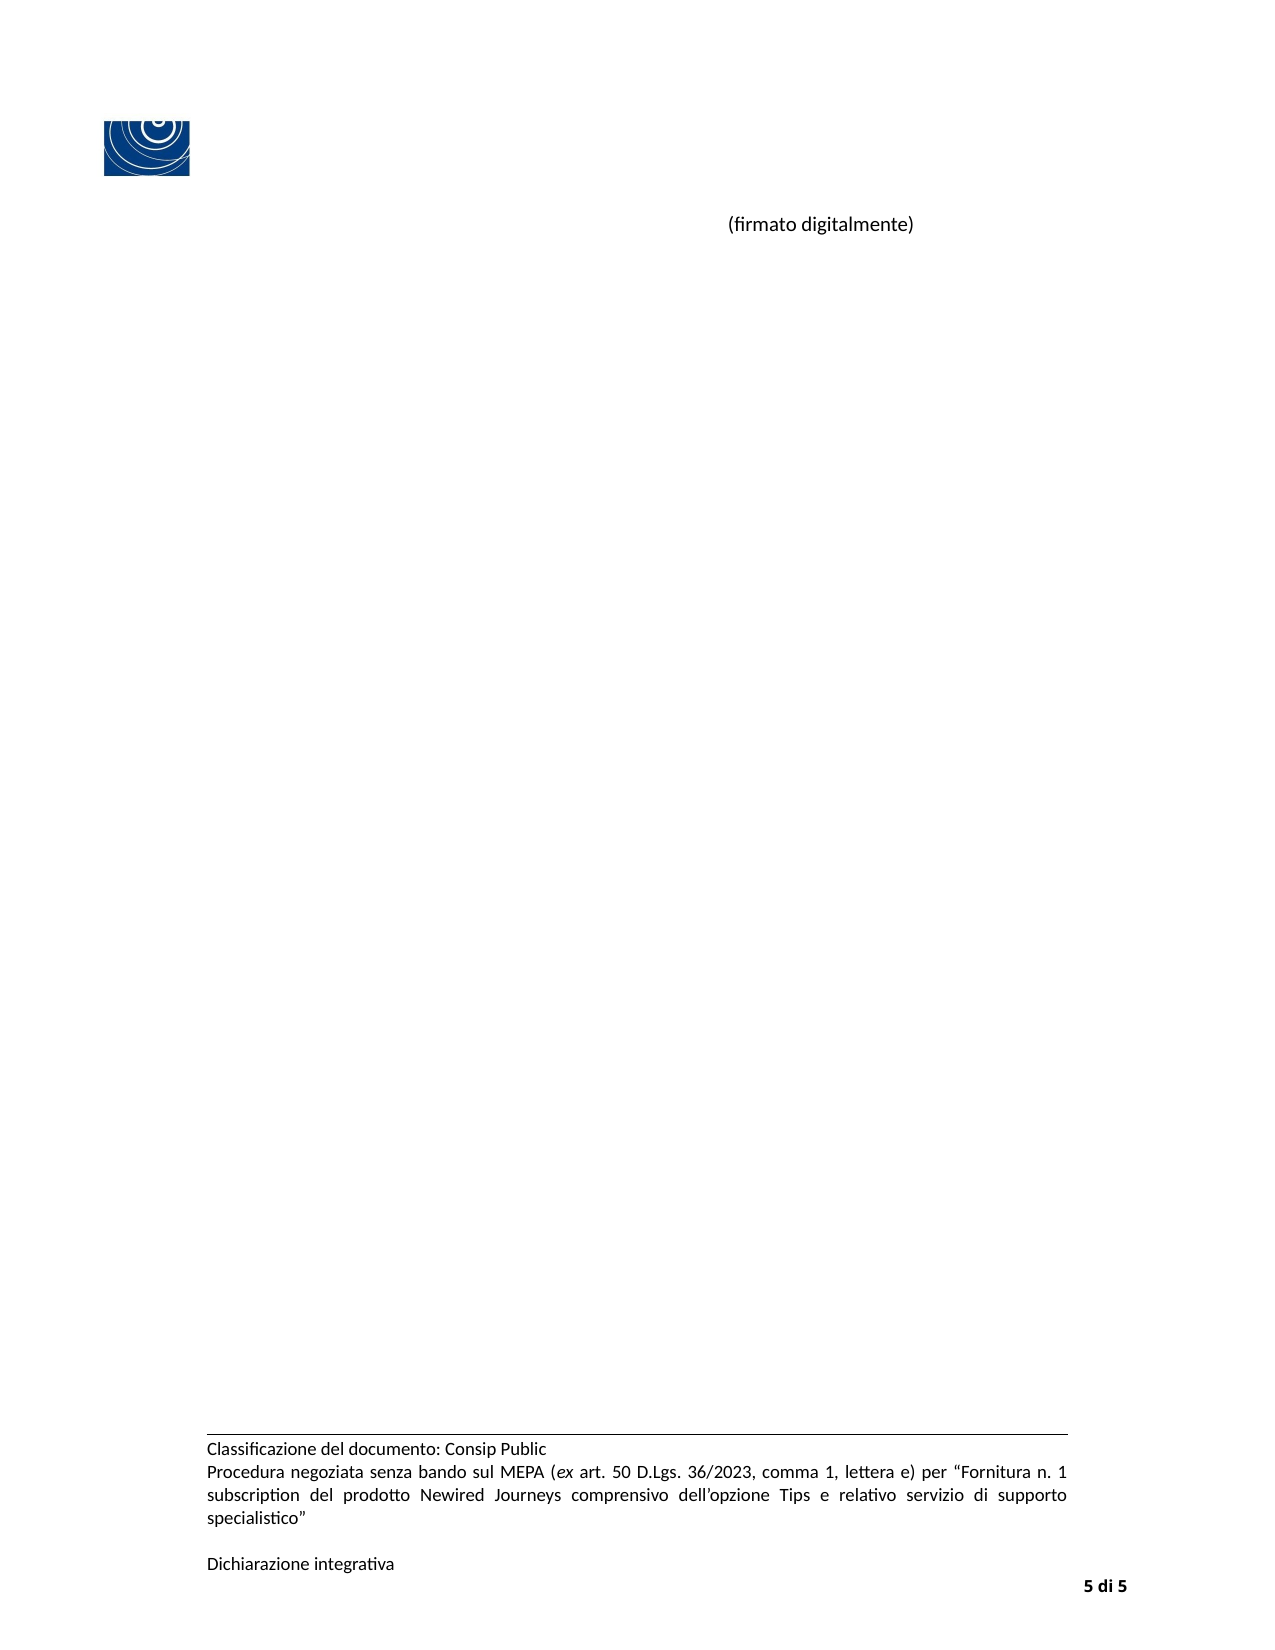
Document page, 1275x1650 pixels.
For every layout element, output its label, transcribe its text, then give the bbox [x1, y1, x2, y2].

picture [0, 0, 191, 176]
text (firmato digitalmente) [723, 207, 1068, 238]
